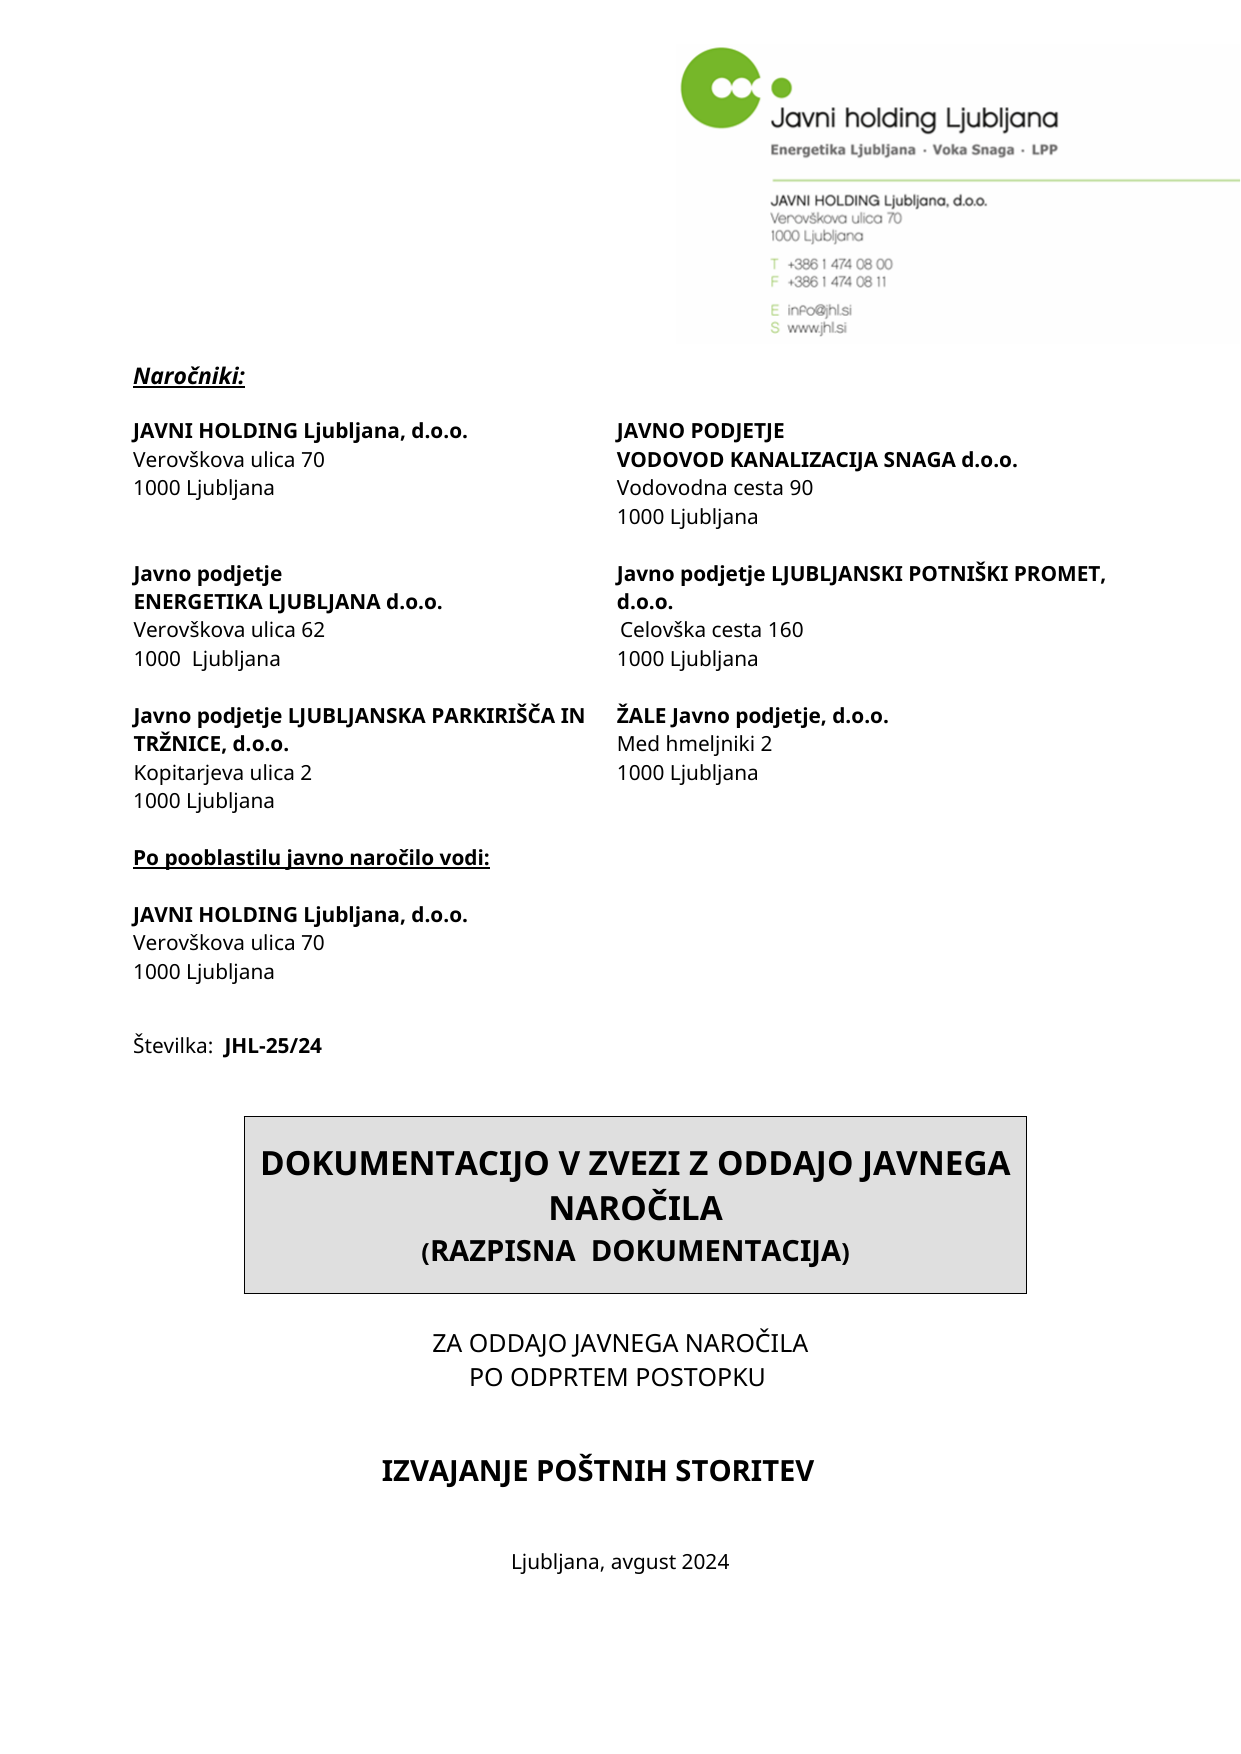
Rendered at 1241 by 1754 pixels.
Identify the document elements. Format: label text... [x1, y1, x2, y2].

picture [676, 44, 1241, 344]
text 1000 Ljubljana [133, 957, 1107, 985]
text Številka: JHL-25/24 [133, 1031, 1107, 1059]
text PO ODPRTEM POSTOPKU [133, 1359, 1063, 1393]
table_cell Javno podjetje LJUBLJANSKI POTNIŠKI PROMET, d.o.o. Celovška cesta 160 1000 Ljubljana [605, 559, 1122, 701]
table_header DOKUMENTACIJO V ZVEZI Z ODDAJO JAVNEGA NAROČILA (RAZPISNA DOKUMENTACIJA) [245, 1117, 1026, 1293]
text IZVAJANJE POŠTNIH STORITEV [133, 1450, 1063, 1490]
text Po pooblastilu javno naročilo vodi: [133, 843, 1107, 872]
table_cell ŽALE Javno podjetje, d.o.o. Med hmeljniki 2 1000 Ljubljana [605, 701, 1122, 815]
table_cell Javno podjetje LJUBLJANSKA PARKIRIŠČA IN TRŽNICE, d.o.o. Kopitarjeva ulica 2 1000 Ljubljana [133, 701, 605, 815]
text Naročniki: [133, 360, 1107, 391]
text Verovškova ulica 70 [133, 928, 1107, 957]
text JAVNI HOLDING Ljubljana, d.o.o. [133, 900, 1107, 928]
table_header JAVNI HOLDING Ljubljana, d.o.o. Verovškova ulica 70 1000 Ljubljana [133, 417, 605, 559]
text ZA ODDAJO JAVNEGA NAROČILA [133, 1325, 1107, 1359]
table_header JAVNO PODJETJE VODOVOD KANALIZACIJA SNAGA d.o.o. Vodovodna cesta 90 1000 Ljubljana [605, 417, 1122, 559]
table_cell Javno podjetje ENERGETIKA LJUBLJANA d.o.o. Verovškova ulica 62 1000 Ljubljana [133, 559, 605, 701]
text Ljubljana, avgust 2024 [133, 1547, 1107, 1575]
